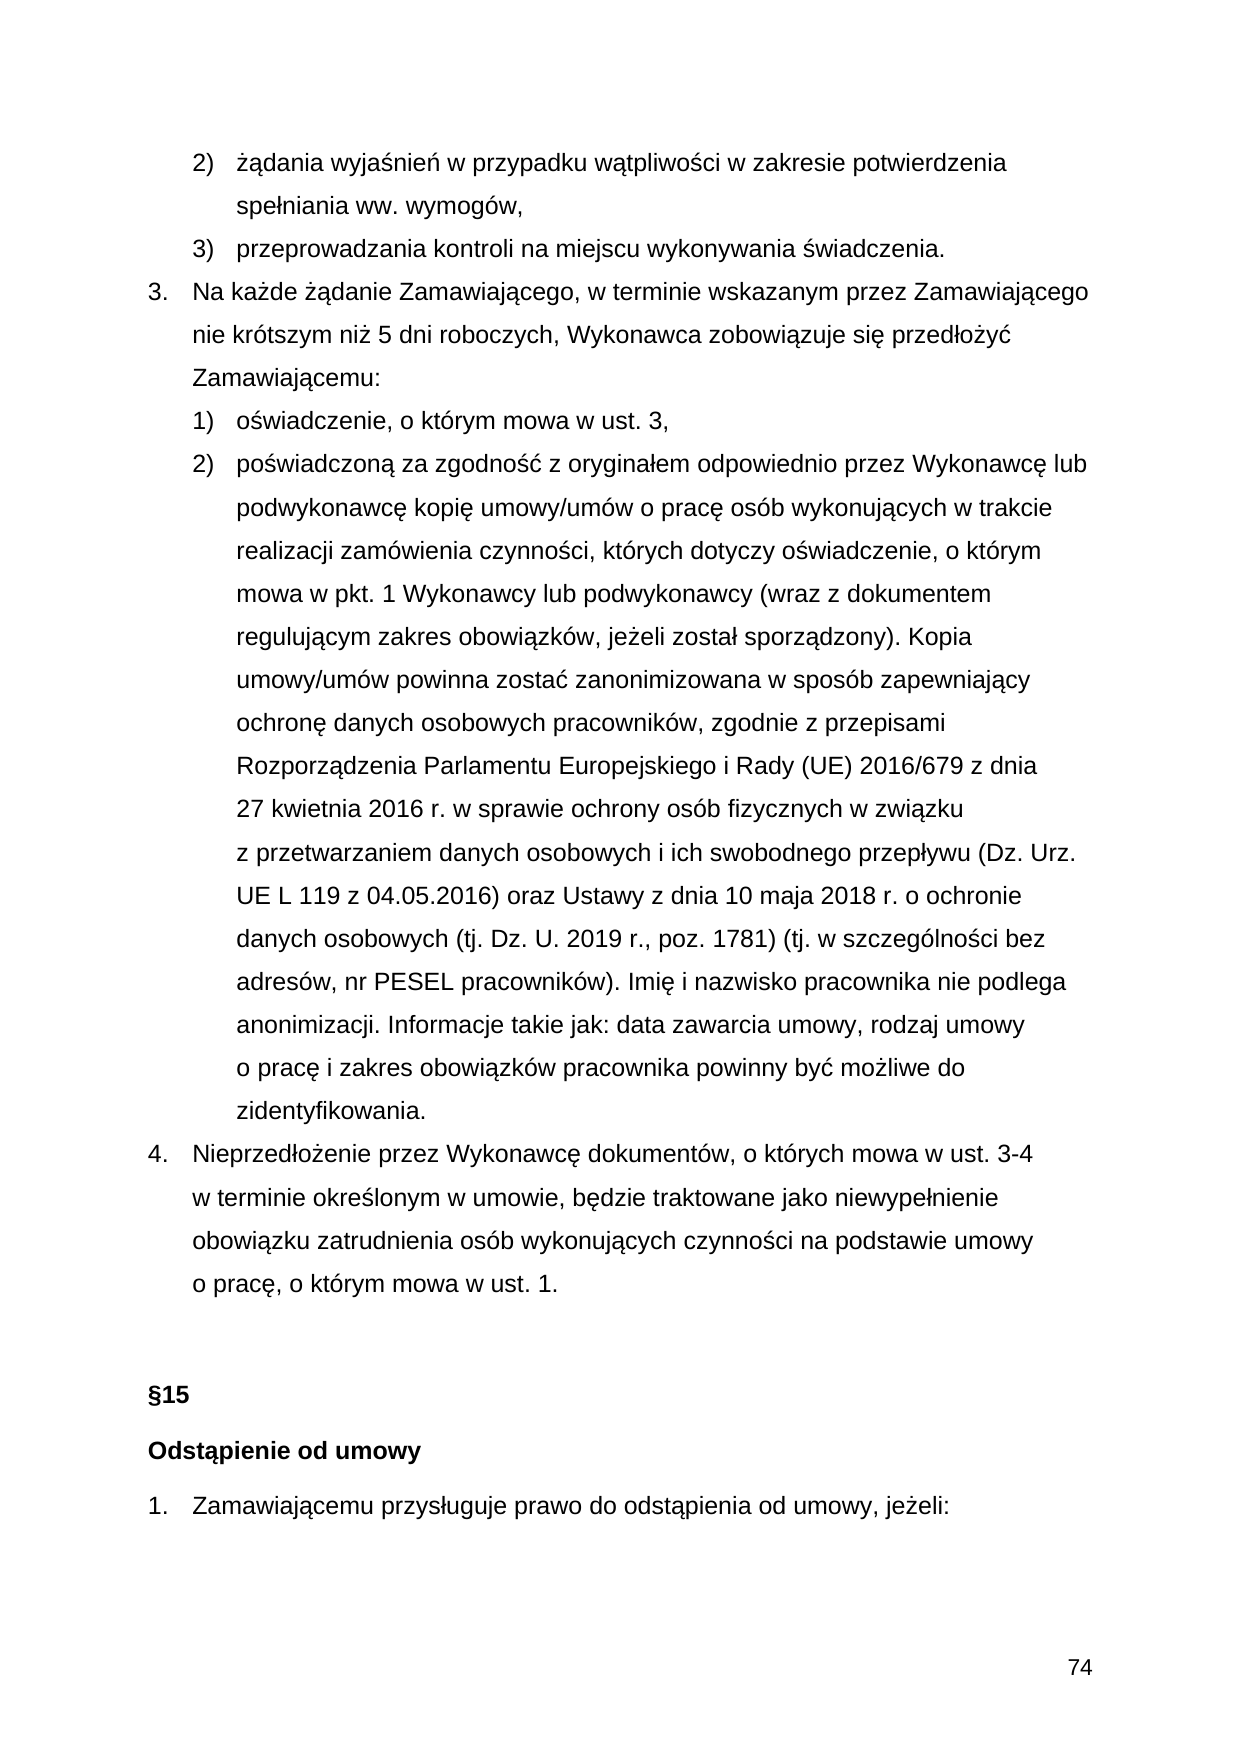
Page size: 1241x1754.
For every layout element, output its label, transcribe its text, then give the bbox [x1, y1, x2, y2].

list oświadczenie, o którym mowa w ust. 3, [192, 406, 1093, 435]
list poświadczoną za zgodność z oryginałem odpowiednio przez Wykonawcę lub podwykonawcę kopię umowy/umów o pracę osób wykonujących w trakcie realizacji zamówienia czynności, których dotyczy oświadczenie, o którym mowa w pkt. 1 Wykonawcy lub podwykonawcy (wraz z dokumentem regulującym zakres obowiązków, jeżeli został sporządzony). Kopia umowy/umów powinna zostać zanonimizowana w sposób zapewniający ochronę danych osobowych pracowników, zgodnie z przepisami Rozporządzenia Parlamentu Europejskiego i Rady (UE) 2016/679 z dnia 27 kwietnia 2016 r. w sprawie ochrony osób fizycznych w związku z przetwarzaniem danych osobowych i ich swobodnego przepływu (Dz. Urz. UE L 119 z 04.05.2016) oraz Ustawy z dnia 10 maja 2018 r. o ochronie danych osobowych (tj. Dz. U. 2019 r., poz. 1781) (tj. w szczególności bez adresów, nr PESEL pracowników). Imię i nazwisko pracownika nie podlega anonimizacji. Informacje takie jak: data zawarcia umowy, rodzaj umowy o pracę i zakres obowiązków pracownika powinny być możliwe do zidentyfikowania. [192, 449, 1093, 1125]
text §15 [148, 1380, 1093, 1409]
list Nieprzedłożenie przez Wykonawcę dokumentów, o których mowa w ust. 3-4 w terminie określonym w umowie, będzie traktowane jako niewypełnienie obowiązku zatrudnienia osób wykonujących czynności na podstawie umowy o pracę, o którym mowa w ust. 1. [148, 1139, 1093, 1298]
list Na każde żądanie Zamawiającego, w terminie wskazanym przez Zamawiającego nie krótszym niż 5 dni roboczych, Wykonawca zobowiązuje się przedłożyć Zamawiającemu: [148, 277, 1093, 392]
list żądania wyjaśnień w przypadku wątpliwości w zakresie potwierdzenia spełniania ww. wymogów, [192, 148, 1093, 219]
list przeprowadzania kontroli na miejscu wykonywania świadczenia. [192, 234, 1093, 263]
text Odstąpienie od umowy [148, 1436, 1093, 1464]
list Zamawiającemu przysługuje prawo do odstąpienia od umowy, jeżeli: [148, 1491, 1093, 1520]
